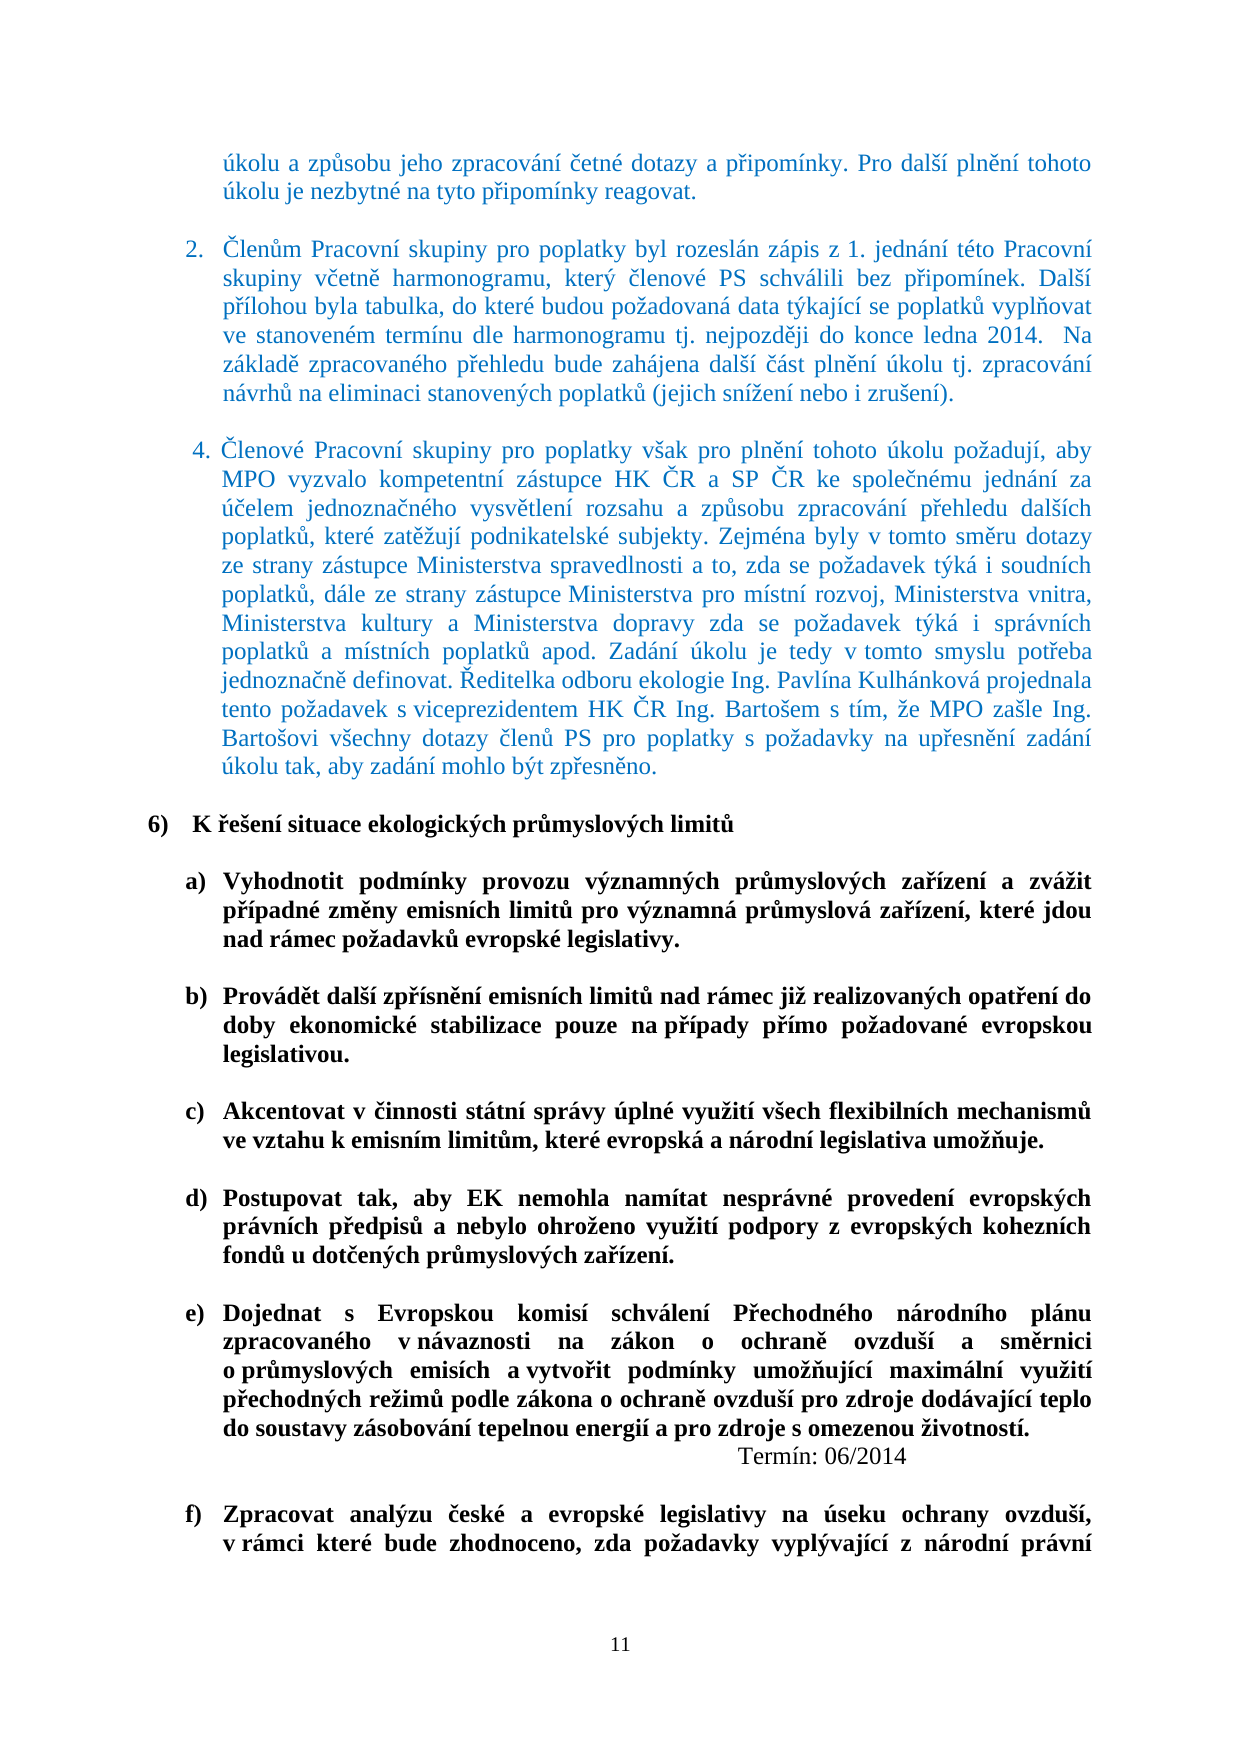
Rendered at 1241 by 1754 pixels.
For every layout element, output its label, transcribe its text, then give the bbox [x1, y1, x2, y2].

list Dojednat s Evropskou komisí schválení Přechodného národního plánu zpracovaného v návaznosti na zákon o ochraně ovzduší a směrnici o průmyslových emisích a vytvořit podmínky umožňující maximální využití přechodných režimů podle zákona o ochraně ovzduší pro zdroje dodávající teplo do soustavy zásobování tepelnou energií a pro zdroje s omezenou životností. [185, 1298, 1093, 1441]
text 4. Členové Pracovní skupiny pro poplatky však pro plnění tohoto úkolu požadují, aby MPO vyzvalo kompetentní zástupce HK ČR a SP ČR ke společnému jednání za účelem jednoznačného vysvětlení rozsahu a způsobu zpracování přehledu dalších poplatků, které zatěžují podnikatelské subjekty. Zejména byly v tomto směru dotazy ze strany zástupce Ministerstva spravedlnosti a to, zda se požadavek týká i soudních poplatků, dále ze strany zástupce Ministerstva pro místní rozvoj, Ministerstva vnitra, Ministerstva kultury a Ministerstva dopravy zda se požadavek týká i správních poplatků a místních poplatků apod. Zadání úkolu je tedy v tomto smyslu potřeba jednoznačně definovat. Ředitelka odboru ekologie Ing. Pavlína Kulhánková projednala tento požadavek s viceprezidentem HK ČR Ing. Bartošem s tím, že MPO zašle Ing. Bartošovi všechny dotazy členů PS pro poplatky s požadavky na upřesnění zadání úkolu tak, aby zadání mohlo být zpřesněno. [192, 435, 1093, 780]
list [185, 1499, 1093, 1556]
list Členům Pracovní skupiny pro poplatky byl rozeslán zápis z 1. jednání této Pracovní skupiny včetně harmonogramu, který členové PS schválili bez připomínek. Další přílohou byla tabulka, do které budou požadovaná data týkající se poplatků vyplňovat ve stanoveném termínu dle harmonogramu tj. nejpozději do konce ledna 2014. Na základě zpracovaného přehledu bude zahájena další část plnění úkolu tj. zpracování návrhů na eliminaci stanovených poplatků (jejich snížení nebo i zrušení). [185, 234, 1093, 406]
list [185, 148, 1093, 205]
list Akcentovat v činnosti státní správy úplné využití všech flexibilních mechanismů ve vztahu k emisním limitům, které evropská a národní legislativa umožňuje. [185, 1096, 1093, 1154]
list Vyhodnotit podmínky provozu významných průmyslových zařízení a zvážit případné změny emisních limitů pro významná průmyslová zařízení, které jdou nad rámec požadavků evropské legislativy. [185, 866, 1093, 953]
list Postupovat tak, aby EK nemohla namítat nesprávné provedení evropských právních předpisů a nebylo ohroženo využití podpory z evropských kohezních fondů u dotčených průmyslových zařízení. [185, 1183, 1093, 1269]
list K řešení situace ekologických průmyslových limitů [148, 809, 1093, 838]
text Termín: 06/2014 [664, 1441, 1093, 1470]
list Provádět další zpřísnění emisních limitů nad rámec již realizovaných opatření do doby ekonomické stabilizace pouze na případy přímo požadované evropskou legislativou. [185, 981, 1093, 1068]
